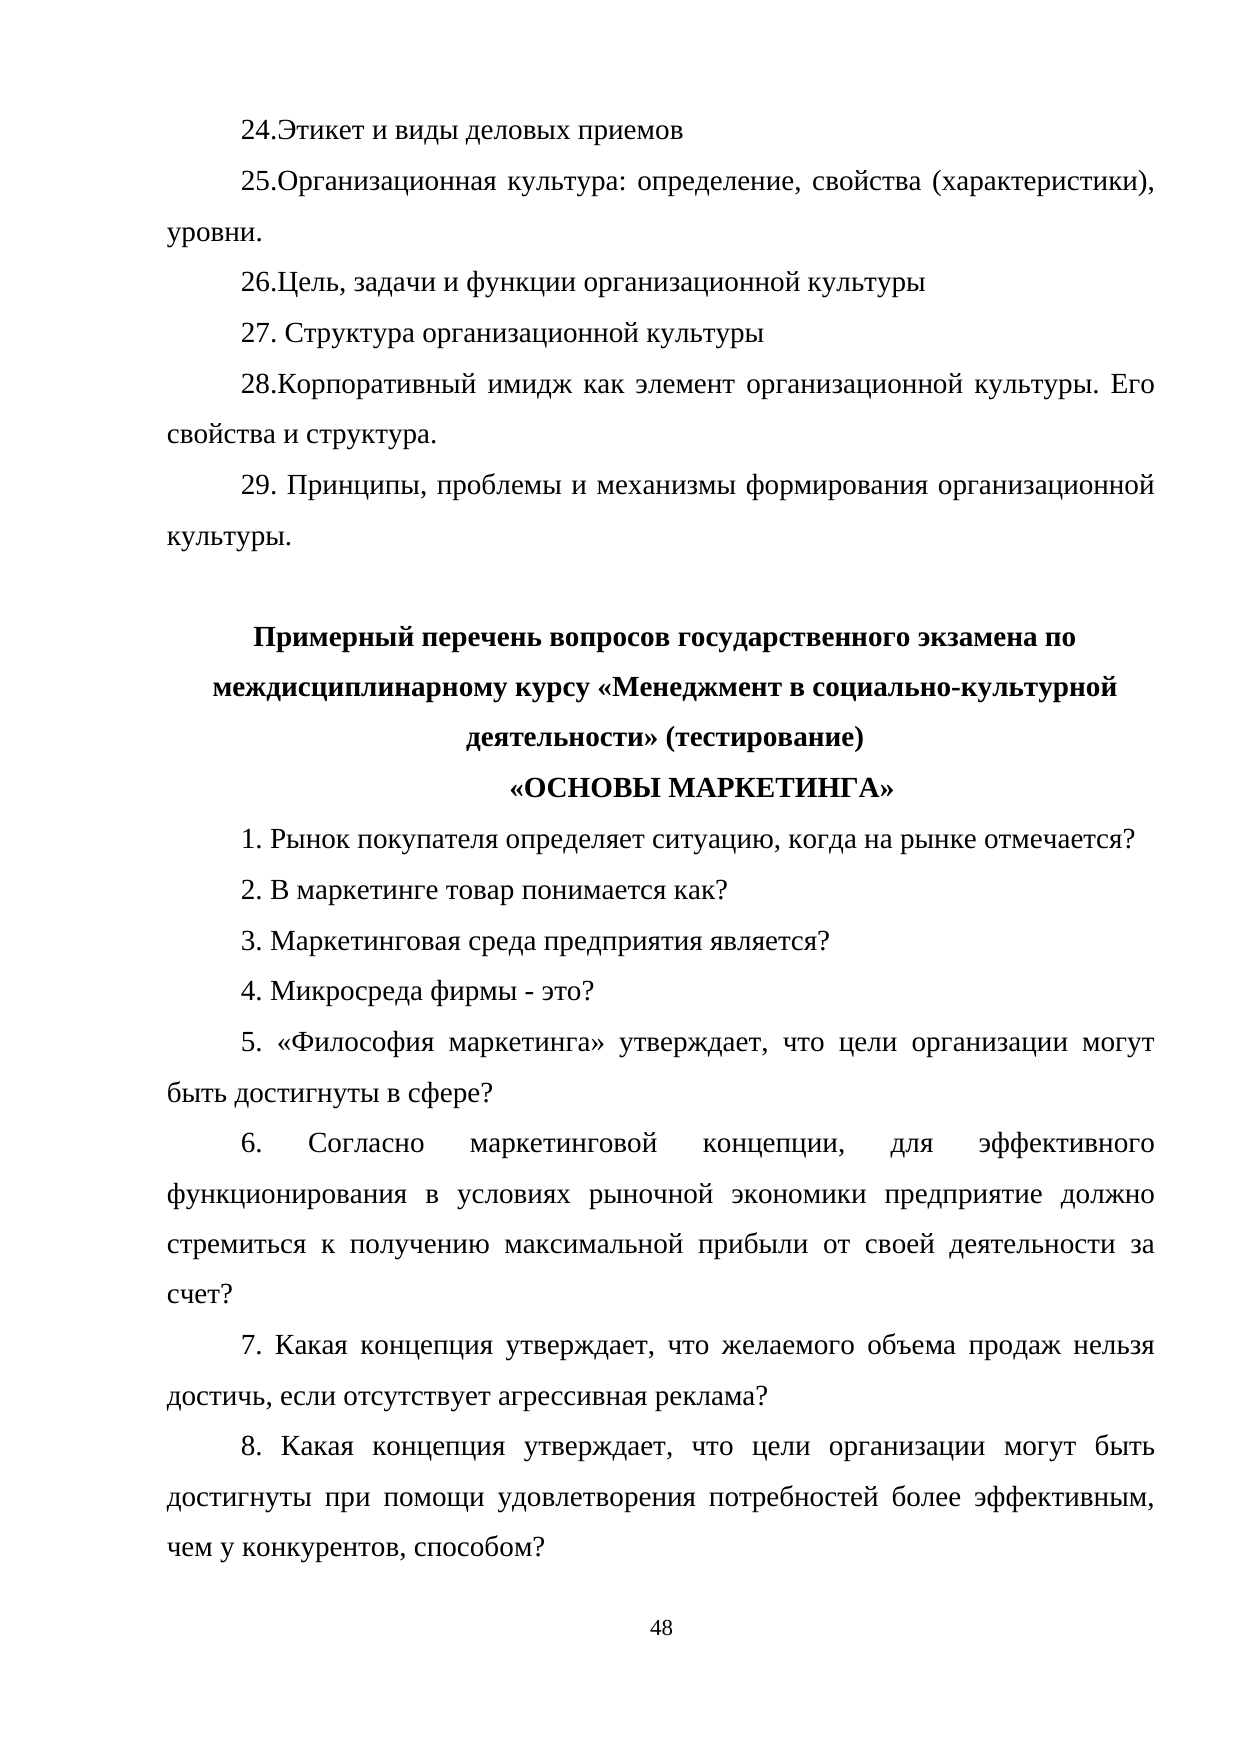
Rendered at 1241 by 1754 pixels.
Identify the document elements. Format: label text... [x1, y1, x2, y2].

text 7. Какая концепция утверждает, что желаемого объема продаж нельзя достичь, если отсутствует агрессивная реклама? [167, 1327, 1156, 1411]
text 5. «Философия маркетинга» утверждает, что цели организации могут быть достигнуты в сфере? [167, 1024, 1156, 1108]
text 6. Согласно маркетинговой концепции, для эффективного функционирования в условиях рыночной экономики предприятие должно стремиться к получению максимальной прибыли от своей деятельности за счет? [167, 1126, 1156, 1310]
text 8. Какая концепция утверждает, что цели организации могут быть достигнуты при помощи удовлетворения потребностей более эффективным, чем у конкурентов, способом? [167, 1428, 1156, 1563]
text 24.Этикет и виды деловых приемов [167, 112, 1156, 146]
text 4. Микросреда фирмы - это? [167, 973, 1156, 1007]
text 1. Рынок покупателя определяет ситуацию, когда на рынке отмечается? [167, 821, 1156, 854]
text 2. В маркетинге товар понимается как? [167, 872, 1156, 905]
text Примерный перечень вопросов государственного экзамена по междисциплинарному курсу «Менеджмент в социально-культурной деятельности» (тестирование) [167, 619, 1163, 753]
text «ОСНОВЫ МАРКЕТИНГА» [241, 770, 1156, 804]
text 28.Корпоративный имидж как элемент организационной культуры. Его свойства и структура. [167, 366, 1156, 450]
text 3. Маркетинговая среда предприятия является? [167, 923, 1156, 956]
text 27. Структура организационной культуры [167, 315, 1156, 349]
text 26.Цель, задачи и функции организационной культуры [167, 264, 1156, 298]
text 29. Принципы, проблемы и механизмы формирования организационной культуры. [167, 467, 1156, 551]
text 25.Организационная культура: определение, свойства (характеристики), уровни. [167, 163, 1156, 247]
